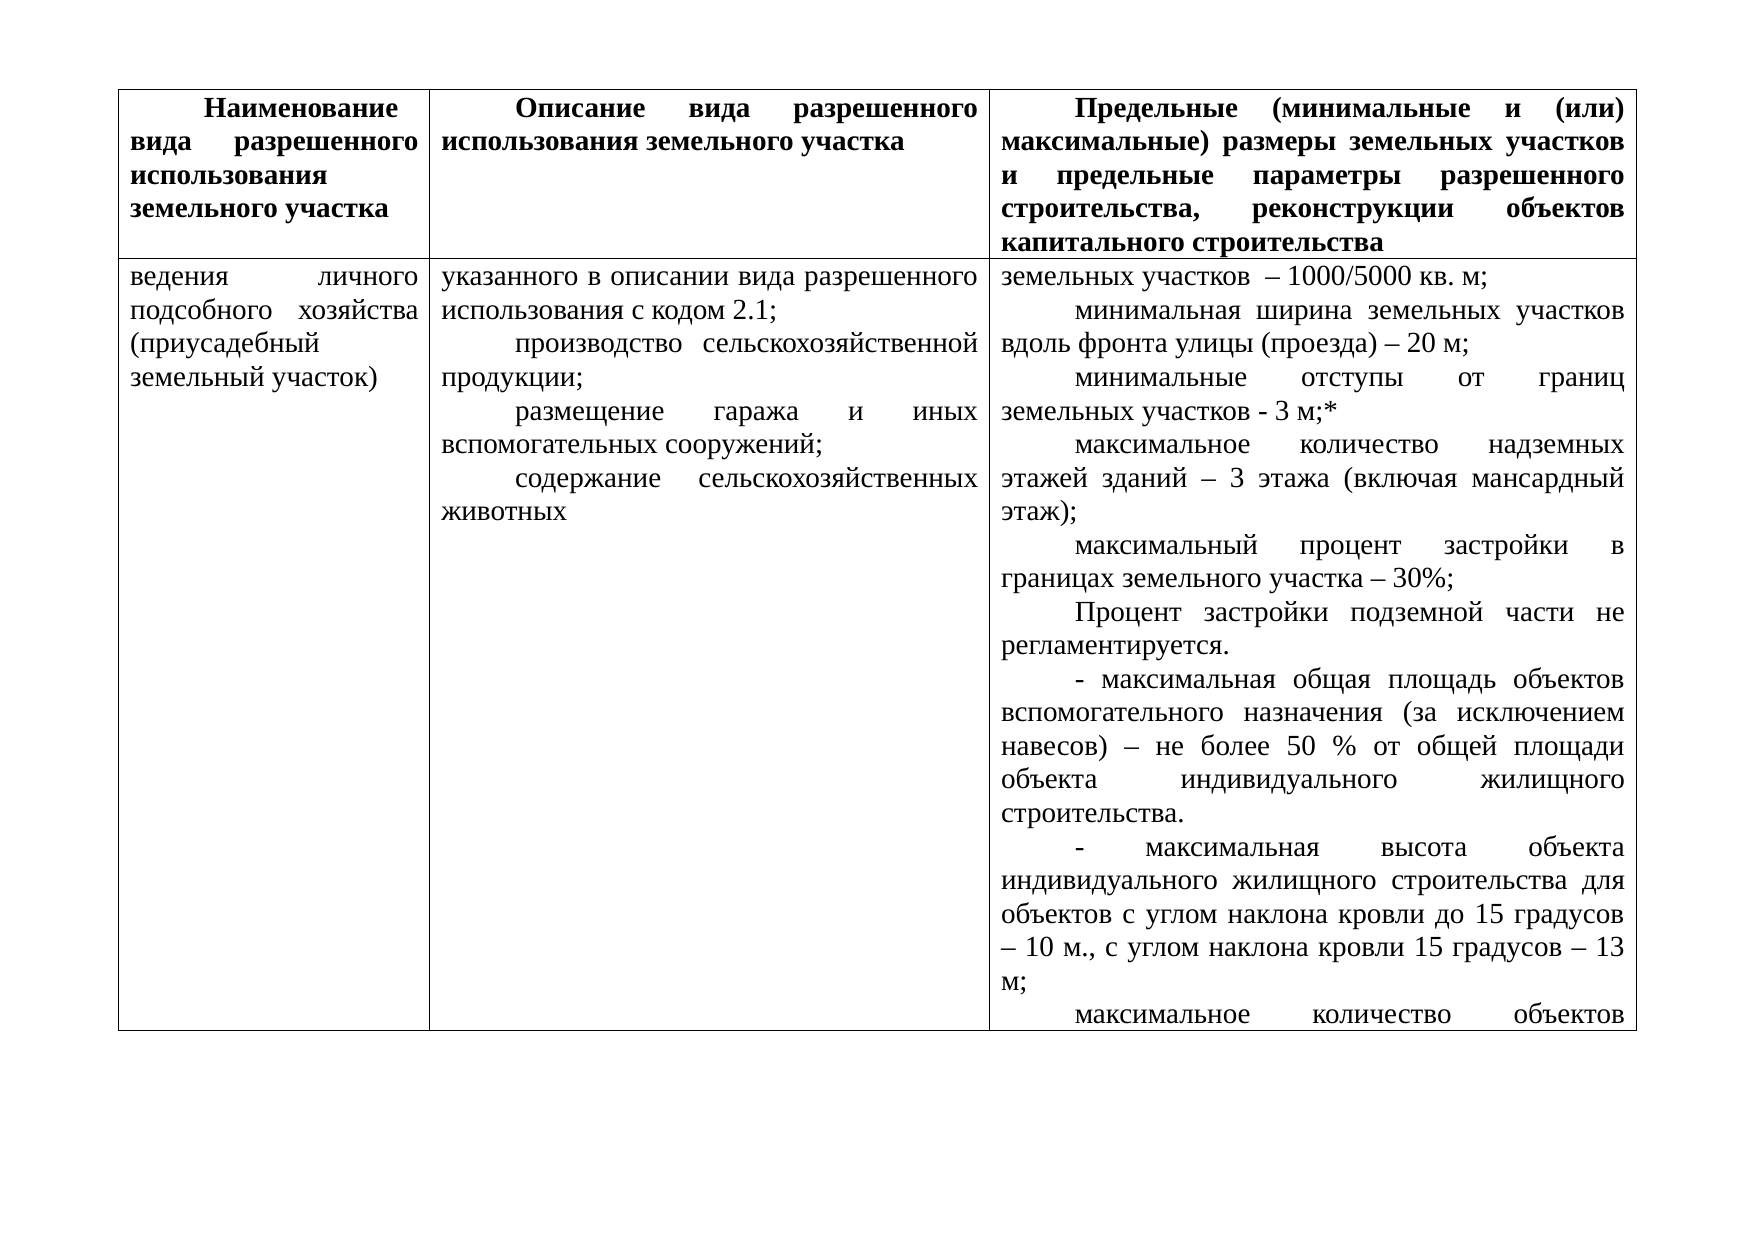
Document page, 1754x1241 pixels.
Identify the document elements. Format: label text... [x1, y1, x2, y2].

table_header Наименование вида разрешенного использования земельного участка [119, 90, 429, 257]
table_header Предельные (минимальные и (или) максимальные) размеры земельных участков и предельные параметры разрешенного строительства, реконструкции объектов капитального строительства [990, 90, 1636, 257]
table_header Описание вида разрешенного использования земельного участка [430, 90, 989, 257]
table_cell [2.2] - Для ведения личного подсобного хозяйства (приусадебный земельный участок) [119, 259, 429, 1030]
